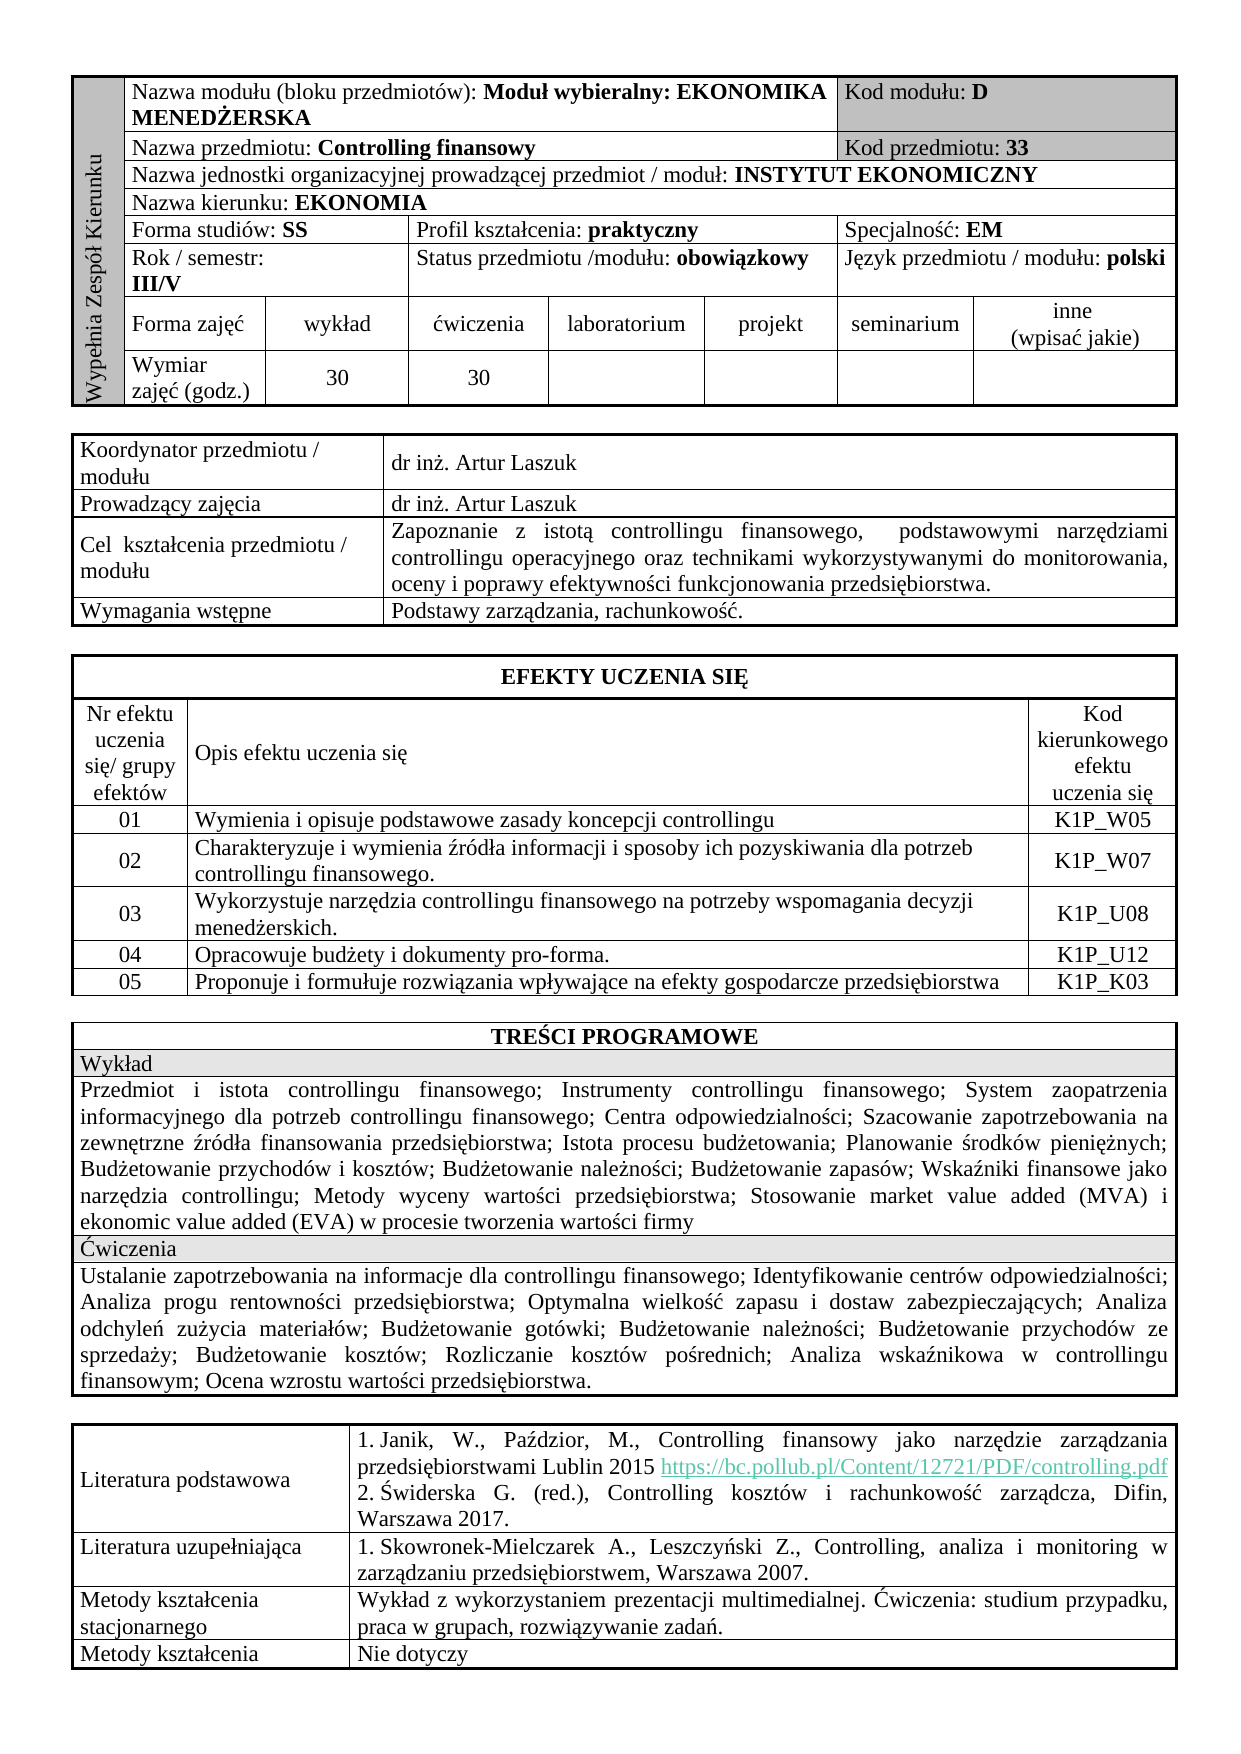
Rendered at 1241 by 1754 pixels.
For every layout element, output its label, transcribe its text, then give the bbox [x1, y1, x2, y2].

table_cell Ustalanie zapotrzebowania na informacje dla controllingu finansowego; Identyfikowanie centrów odpowiedzialności; Analiza progu rentowności przedsiębiorstwa; Optymalna wielkość zapasu i dostaw zabezpieczających; Analiza odchyleń zużycia materiałów; Budżetowanie gotówki; Budżetowanie należności; Budżetowanie przychodów ze sprzedaży; Budżetowanie kosztów; Rozliczanie kosztów pośrednich; Analiza wskaźnikowa w controllingu finansowym; Ocena wzrostu wartości przedsiębiorstwa. [74, 1263, 1175, 1394]
table_cell Opracowuje budżety i dokumenty pro-forma. [188, 941, 1028, 967]
table_cell Nazwa jednostki organizacyjnej prowadzącej przedmiot / moduł: INSTYTUT EKONOMICZNY [125, 161, 1175, 188]
table_cell laboratorium [549, 297, 704, 350]
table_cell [74, 1640, 349, 1667]
table_header Koordynator przedmiotu / modułu [74, 436, 383, 489]
table_cell Podstawy zarządzania, rachunkowość. [384, 598, 1175, 624]
table_cell Wykład z wykorzystaniem prezentacji multimedialnej. Ćwiczenia: studium przypadku, praca w grupach, rozwiązywanie zadań. [350, 1587, 1175, 1639]
table_cell 30 [266, 351, 408, 404]
table_header dr inż. Artur Laszuk [384, 436, 1175, 489]
table_cell Kod kierunkowego efektu uczenia się [1029, 700, 1175, 805]
table_cell 04 [74, 941, 187, 967]
table_cell [974, 351, 1175, 404]
table_header Janik, W., Paździor, M., Controlling finansowy jako narzędzie zarządzania przedsiębiorstwami Lublin 2015 https://bc.pollub.pl/Content/12721/PDF/controlling.pdf Świderska G. (red.), Controlling kosztów i rachunkowość zarządcza, Difin, Warszawa 2017. [350, 1426, 1175, 1532]
table_header TREŚCI PROGRAMOWE [74, 1023, 1175, 1049]
table_cell Wymiar zajęć (godz.) [125, 351, 265, 404]
table_cell K1P_U12 [1029, 941, 1175, 967]
table_cell Forma studiów: SS [125, 216, 408, 242]
table_cell Metody kształcenia stacjonarnego [74, 1587, 349, 1639]
table_cell K1P_W07 [1029, 834, 1175, 886]
table_cell K1P_W05 [1029, 806, 1175, 832]
table_cell Profil kształcenia: praktyczny [409, 216, 837, 242]
table_header Kod modułu: D [838, 78, 1175, 131]
table_header Literatura podstawowa [74, 1426, 349, 1532]
table_cell inne (wpisać jakie) [974, 297, 1175, 350]
table_cell Charakteryzuje i wymienia źródła informacji i sposoby ich pozyskiwania dla potrzeb controllingu finansowego. [188, 834, 1028, 886]
table_cell Nazwa przedmiotu: Controlling finansowy [125, 132, 837, 160]
table_cell Status przedmiotu /modułu: obowiązkowy [409, 244, 837, 296]
table_cell Cel kształcenia przedmiotu / modułu [74, 518, 383, 597]
table_cell [705, 351, 837, 404]
table_cell seminarium [838, 297, 973, 350]
table_cell Przedmiot i istota controllingu finansowego; Instrumenty controllingu finansowego; System zaopatrzenia informacyjnego dla potrzeb controllingu finansowego; Centra odpowiedzialności; Szacowanie zapotrzebowania na zewnętrzne źródła finansowania przedsiębiorstwa; Istota procesu budżetowania; Planowanie środków pieniężnych; Budżetowanie przychodów i kosztów; Budżetowanie należności; Budżetowanie zapasów; Wskaźniki finansowe jako narzędzia controllingu; Metody wyceny wartości przedsiębiorstwa; Stosowanie market value added (MVA) i ekonomic value added (EVA) w procesie tworzenia wartości firmy [74, 1077, 1175, 1234]
table_cell Wykład [74, 1050, 1175, 1076]
table_cell Nazwa kierunku: EKONOMIA [125, 189, 1175, 215]
table_cell ćwiczenia [409, 297, 548, 350]
table_cell 02 [74, 834, 187, 886]
table_cell 30 [409, 351, 548, 404]
table_cell 01 [74, 806, 187, 832]
table_cell Proponuje i formułuje rozwiązania wpływające na efekty gospodarcze przedsiębiorstwa [188, 969, 1028, 995]
table_cell Opis efektu uczenia się [188, 700, 1028, 805]
table_cell projekt [705, 297, 837, 350]
table_cell Rok / semestr: III/V [125, 244, 408, 296]
table_header Wypełnia Zespół Kierunku [74, 78, 124, 404]
table_header EFEKTY UCZENIA SIĘ [74, 657, 1175, 697]
table_cell K1P_U08 [1029, 887, 1175, 940]
table_cell wykład [266, 297, 408, 350]
table_cell 05 [74, 969, 187, 995]
table_cell Język przedmiotu / modułu: polski [838, 244, 1175, 296]
table_cell Forma zajęć [125, 297, 265, 350]
table_cell Ćwiczenia [74, 1236, 1175, 1261]
table_cell Skowronek-Mielczarek A., Leszczyński Z., Controlling, analiza i monitoring w zarządzaniu przedsiębiorstwem, Warszawa 2007. [350, 1533, 1175, 1586]
table_cell K1P_K03 [1029, 969, 1175, 995]
table_cell Literatura uzupełniająca [74, 1533, 349, 1586]
table_cell Wymienia i opisuje podstawowe zasady koncepcji controllingu [188, 806, 1028, 832]
table_cell Specjalność: EM [838, 216, 1175, 242]
table_cell Zapoznanie z istotą controllingu finansowego, podstawowymi narzędziami controllingu operacyjnego oraz technikami wykorzystywanymi do monitorowania, oceny i poprawy efektywności funkcjonowania przedsiębiorstwa. [384, 518, 1175, 597]
table_header Nazwa modułu (bloku przedmiotów): Moduł wybieralny: EKONOMIKA MENEDŻERSKA [125, 78, 837, 131]
table_cell dr inż. Artur Laszuk [384, 490, 1175, 516]
table_cell [838, 351, 973, 404]
table_cell [549, 351, 704, 404]
table_cell Nie dotyczy [350, 1640, 1175, 1667]
table_cell Wymagania wstępne [74, 598, 383, 624]
table_cell Nr efektu uczenia się/ grupy efektów [74, 700, 187, 805]
table_cell Prowadzący zajęcia [74, 490, 383, 516]
table_cell Wykorzystuje narzędzia controllingu finansowego na potrzeby wspomagania decyzji menedżerskich. [188, 887, 1028, 940]
table_cell 03 [74, 887, 187, 940]
table_cell Kod przedmiotu: 33 [838, 132, 1175, 160]
